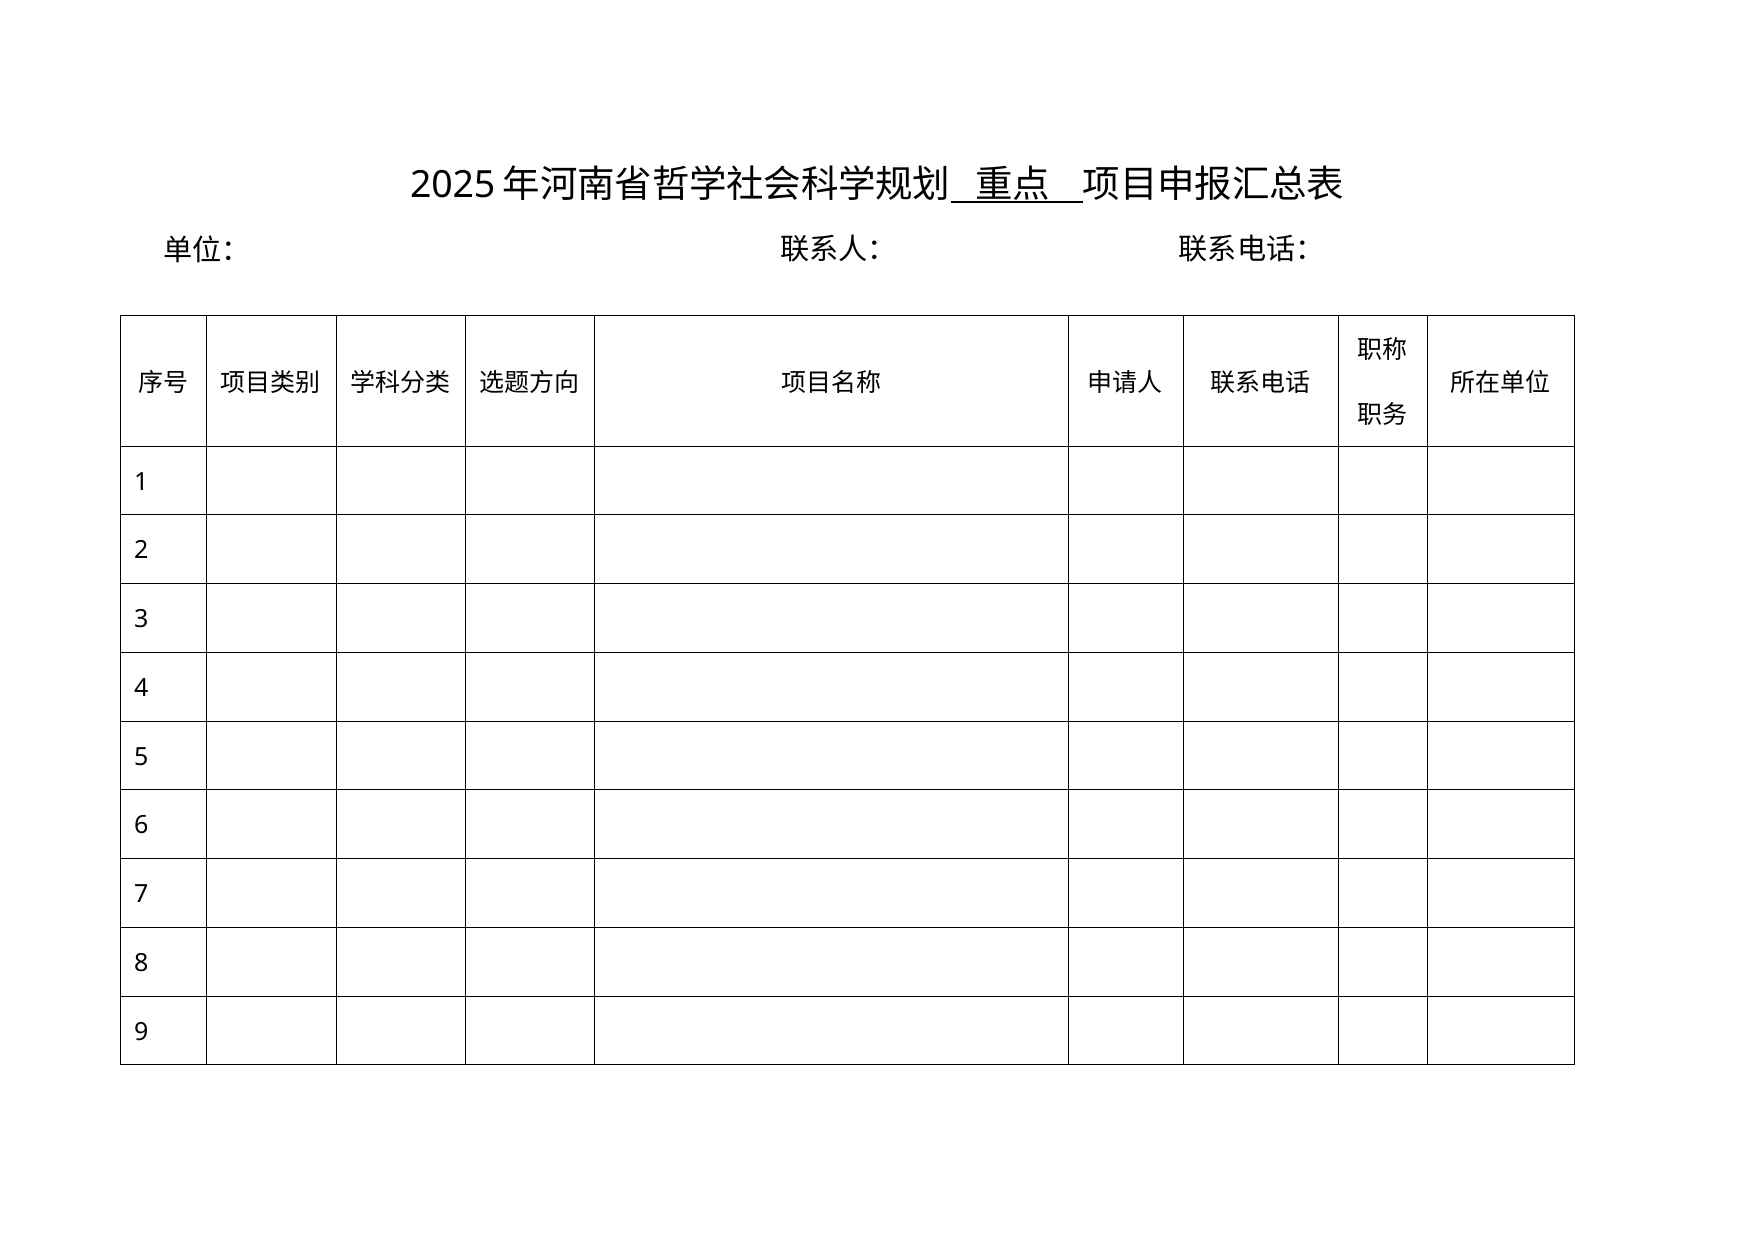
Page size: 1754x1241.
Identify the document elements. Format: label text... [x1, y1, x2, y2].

table_cell [121, 997, 206, 1064]
table_cell [337, 790, 465, 858]
table_cell [595, 928, 1068, 996]
table_header 学科分类 [337, 316, 465, 446]
table_cell [1069, 722, 1183, 789]
table_cell [1339, 859, 1427, 927]
table_cell [595, 997, 1068, 1064]
table_header 联系人： [770, 214, 1169, 282]
table_cell [1184, 447, 1338, 514]
table_cell [337, 515, 465, 583]
table_header 联系电话： [1169, 214, 1641, 282]
table_cell [1428, 790, 1574, 858]
table_cell [207, 447, 336, 514]
table_cell [466, 997, 594, 1064]
table_cell [121, 515, 206, 583]
table_cell [1339, 928, 1427, 996]
table_cell [337, 997, 465, 1064]
table_header 申请人 [1069, 316, 1183, 446]
table_cell [466, 515, 594, 583]
table_cell [466, 584, 594, 652]
table_cell [1339, 997, 1427, 1064]
table_cell [1339, 584, 1427, 652]
text 2025年河南省哲学社会科学规划 重点 项目申报汇总表 [150, 149, 1604, 214]
table_cell [207, 722, 336, 789]
table_cell [337, 722, 465, 789]
table_header 选题方向 [466, 316, 594, 446]
table_cell [595, 515, 1068, 583]
table_cell [1069, 997, 1183, 1064]
table_cell [121, 790, 206, 858]
table_header 序号 [121, 316, 206, 446]
table_cell [1339, 515, 1427, 583]
table_cell [1428, 447, 1574, 514]
table_cell [466, 653, 594, 721]
table_header 职称 职务 [1339, 316, 1427, 446]
table_cell [466, 859, 594, 927]
table_cell [1428, 997, 1574, 1064]
table_cell [466, 722, 594, 789]
table_cell [1184, 790, 1338, 858]
table_cell [466, 928, 594, 996]
table_cell [595, 653, 1068, 721]
table_cell [1184, 515, 1338, 583]
table_cell [337, 928, 465, 996]
table_cell [1339, 653, 1427, 721]
table_cell [121, 584, 206, 652]
table_cell [595, 790, 1068, 858]
table_cell [466, 447, 594, 514]
table_cell [337, 447, 465, 514]
table_cell [121, 928, 206, 996]
table_header 所在单位 [1428, 316, 1574, 446]
table_cell [1184, 928, 1338, 996]
table_cell [207, 859, 336, 927]
table_cell [1184, 997, 1338, 1064]
table_cell [337, 584, 465, 652]
table_cell [1184, 722, 1338, 789]
table_header 联系电话 [1184, 316, 1338, 446]
table_cell [1069, 515, 1183, 583]
table_cell [595, 859, 1068, 927]
table_cell [207, 515, 336, 583]
table_cell [595, 584, 1068, 652]
table_cell [207, 790, 336, 858]
table_cell [595, 447, 1068, 514]
table_cell [207, 997, 336, 1064]
table_cell [1339, 722, 1427, 789]
table_cell [1184, 584, 1338, 652]
table_cell [337, 653, 465, 721]
table_cell [1184, 653, 1338, 721]
table_header 单位： [152, 214, 770, 282]
table_cell [1184, 859, 1338, 927]
table_cell [121, 653, 206, 721]
table_cell [207, 928, 336, 996]
table_header 项目类别 [207, 316, 336, 446]
table_cell [1069, 584, 1183, 652]
table_cell [121, 722, 206, 789]
table_cell [1428, 653, 1574, 721]
table_cell [121, 447, 206, 514]
table_cell [595, 722, 1068, 789]
table_cell [1069, 447, 1183, 514]
table_cell [1069, 790, 1183, 858]
table_cell [337, 859, 465, 927]
table_cell [1428, 515, 1574, 583]
table_cell [1069, 928, 1183, 996]
table_cell [1428, 584, 1574, 652]
table_cell [1428, 722, 1574, 789]
table_cell [207, 584, 336, 652]
table_cell [207, 653, 336, 721]
table_cell [1428, 859, 1574, 927]
table_cell [1339, 447, 1427, 514]
table_cell [1069, 653, 1183, 721]
table_header 项目名称 [595, 316, 1068, 446]
table_cell [121, 859, 206, 927]
table_cell [1339, 790, 1427, 858]
table_cell [1069, 859, 1183, 927]
table_cell [1428, 928, 1574, 996]
table_cell [466, 790, 594, 858]
